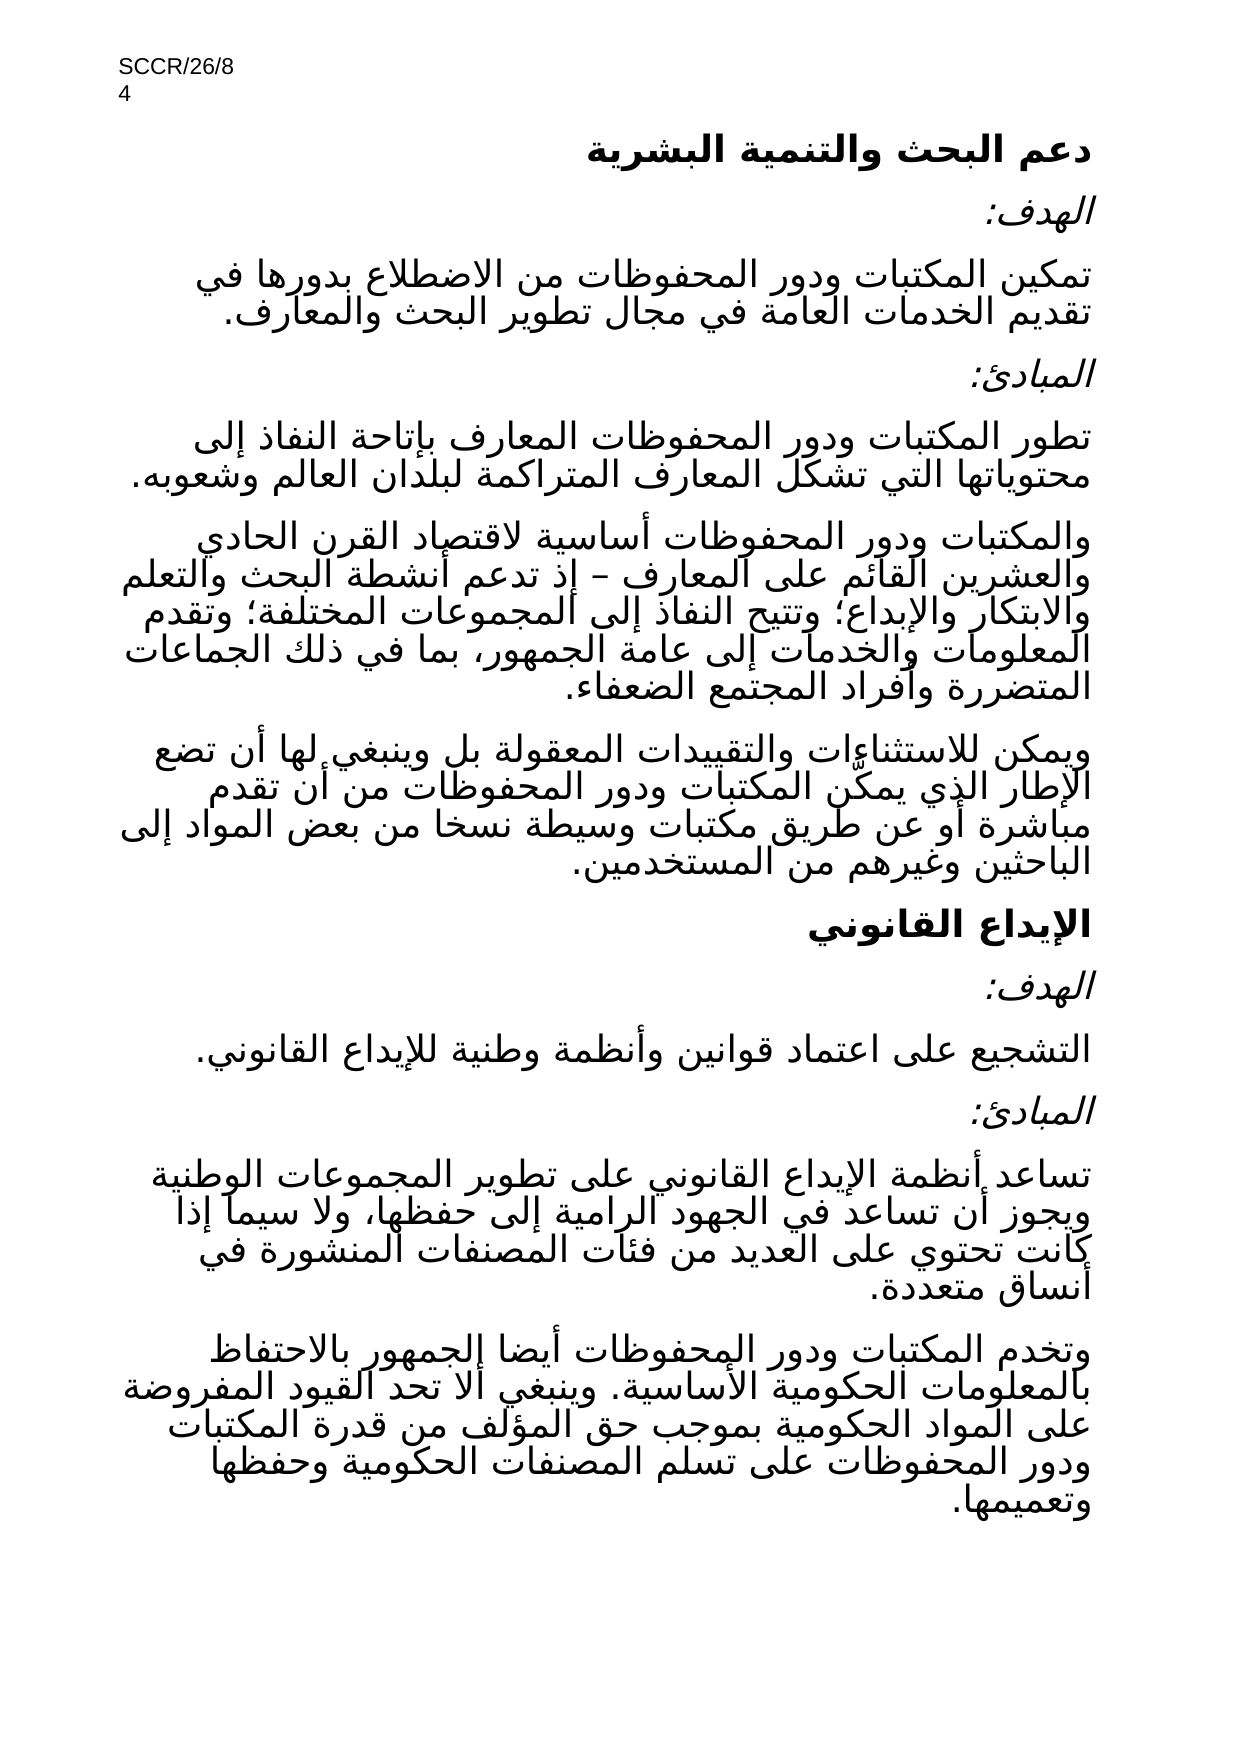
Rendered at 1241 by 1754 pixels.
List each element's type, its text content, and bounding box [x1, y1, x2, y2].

text تساعد أنظمة الإيداع القانوني على تطوير المجموعات الوطنية ويجوز أن تساعد في الجهود الرامية إلى حفظها، ولا سيما إذا كانت تحتوي على العديد من فئات المصنفات المنشورة في أنساق متعددة. [118, 1157, 1092, 1307]
text ويمكن للاستثناءات والتقييدات المعقولة بل وينبغي لها أن تضع الإطار الذي يمكّن المكتبات ودور المحفوظات من أن تقدم مباشرة أو عن طريق مكتبات وسيطة نسخا من بعض المواد إلى الباحثين وغيرهم من المستخدمين. [118, 732, 1092, 882]
text دعم البحث والتنمية البشرية [118, 132, 1092, 170]
text المبادئ: [118, 1095, 1092, 1132]
text والمكتبات ودور المحفوظات أساسية لاقتصاد القرن الحادي والعشرين القائم على المعارف – إذ تدعم أنشطة البحث والتعلم والابتكار والإبداع؛ وتتيح النفاذ إلى المجموعات المختلفة؛ وتقدم المعلومات والخدمات إلى عامة الجمهور، بما في ذلك الجماعات المتضررة وأفراد المجتمع الضعفاء. [118, 520, 1092, 707]
text تمكين المكتبات ودور المحفوظات من الاضطلاع بدورها في تقديم الخدمات العامة في مجال تطوير البحث والمعارف. [118, 257, 1092, 332]
text التشجيع على اعتماد قوانين وأنظمة وطنية للإيداع القانوني. [118, 1032, 1092, 1070]
text تطور المكتبات ودور المحفوظات المعارف بإتاحة النفاذ إلى محتوياتها التي تشكل المعارف المتراكمة لبلدان العالم وشعوبه. [118, 420, 1092, 495]
text الهدف: [118, 970, 1092, 1007]
text المبادئ: [118, 357, 1092, 395]
text الإيداع القانوني [118, 907, 1092, 945]
text وتخدم المكتبات ودور المحفوظات أيضا الجمهور بالاحتفاظ بالمعلومات الحكومية الأساسية. وينبغي ألا تحد القيود المفروضة على المواد الحكومية بموجب حق المؤلف من قدرة المكتبات ودور المحفوظات على تسلم المصنفات الحكومية وحفظها وتعميمها. [118, 1332, 1092, 1520]
text الهدف: [118, 195, 1092, 232]
